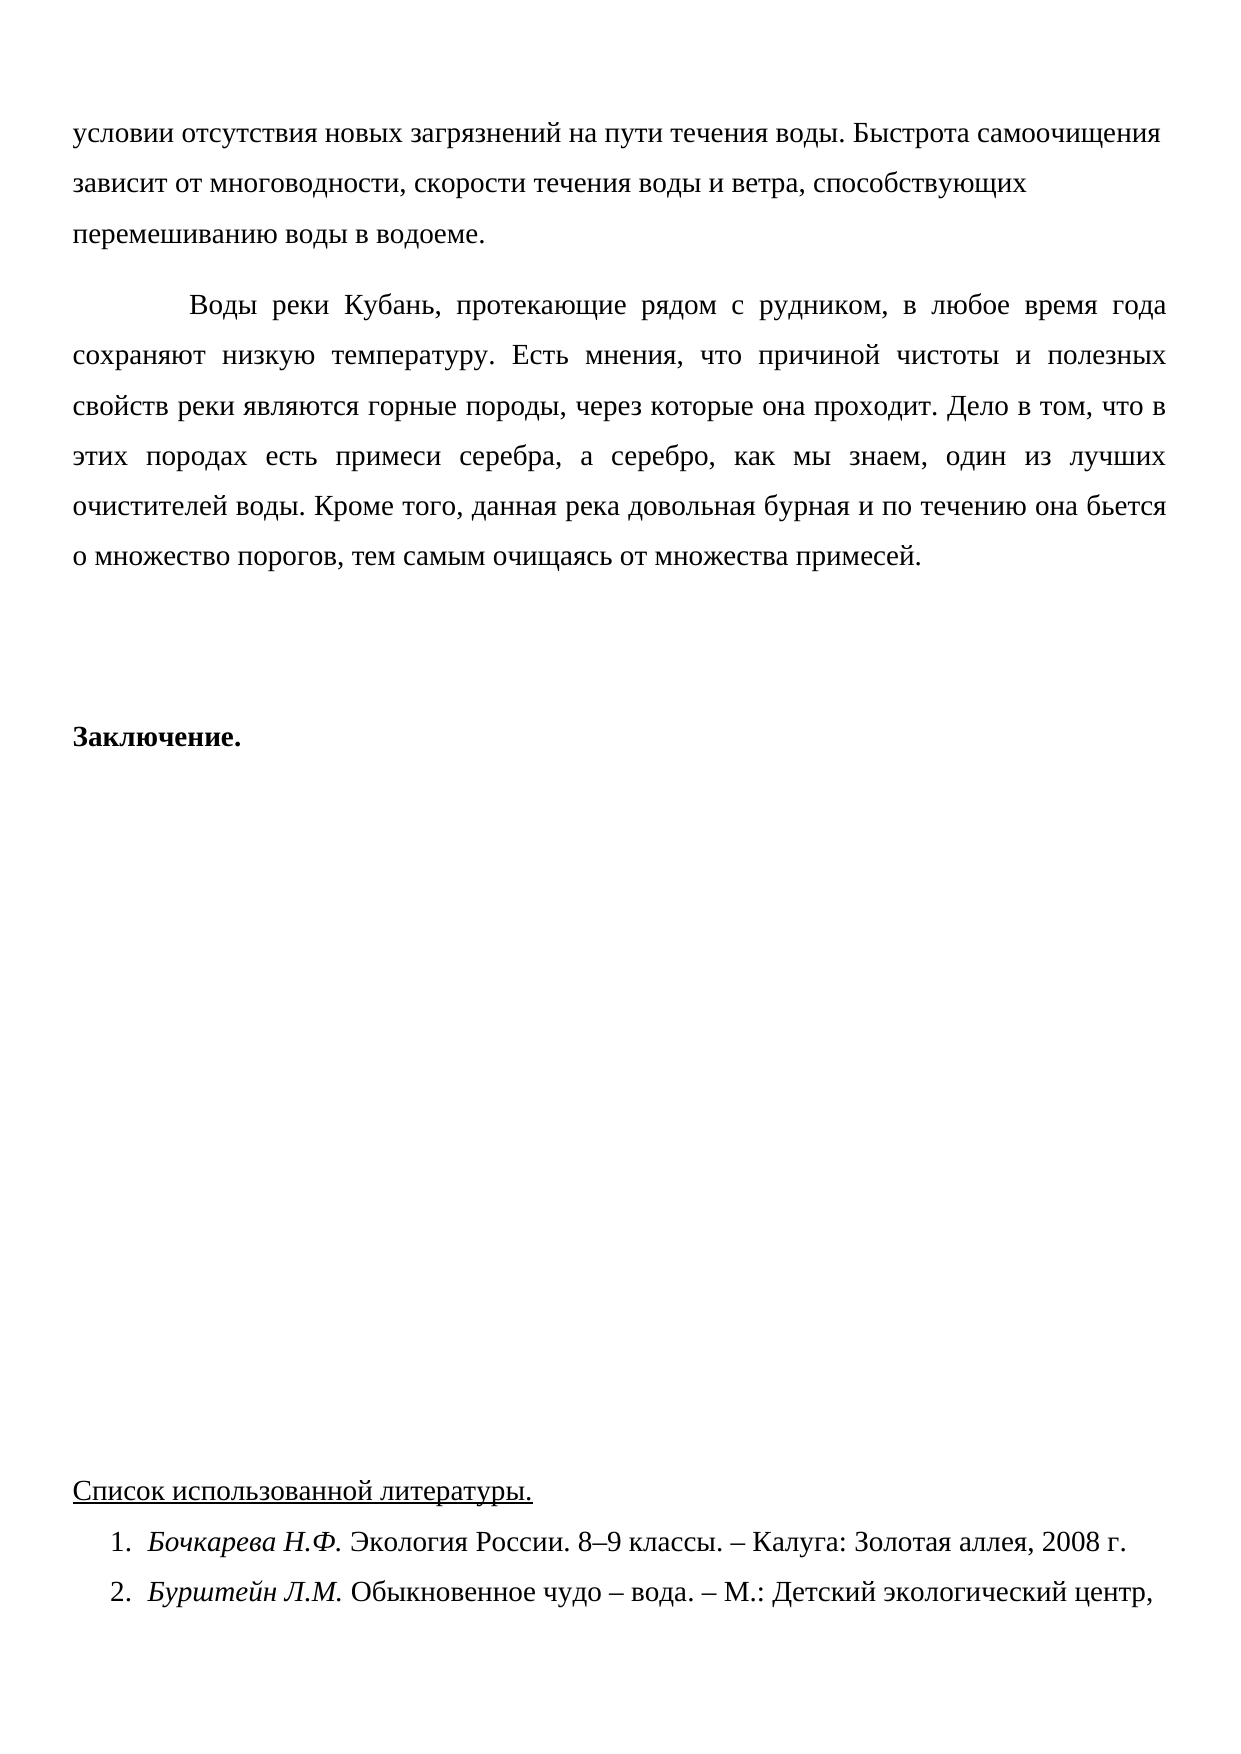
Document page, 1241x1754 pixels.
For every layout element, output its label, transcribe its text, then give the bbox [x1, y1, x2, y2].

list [110, 1574, 1168, 1607]
text Список использованной литературы. [72, 1473, 1168, 1507]
text Заключение. [72, 719, 1168, 752]
list Бочкарева Н.Ф. Экология России. 8–9 классы. – Калуга: Золотая аллея, 2008 г. [110, 1524, 1168, 1557]
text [72, 115, 1168, 249]
text Воды реки Кубань, протекающие рядом с рудником, в любое время года сохраняют низкую температуру. Есть мнения, что причиной чистоты и полезных свойств реки являются горные породы, через которые она проходит. Дело в том, что в этих породах есть примеси серебра, а серебро, как мы знаем, один из лучших очистителей воды. Кроме того, данная река довольная бурная и по течению она бьется о множество порогов, тем самым очищаясь от множества примесей. [72, 287, 1168, 572]
